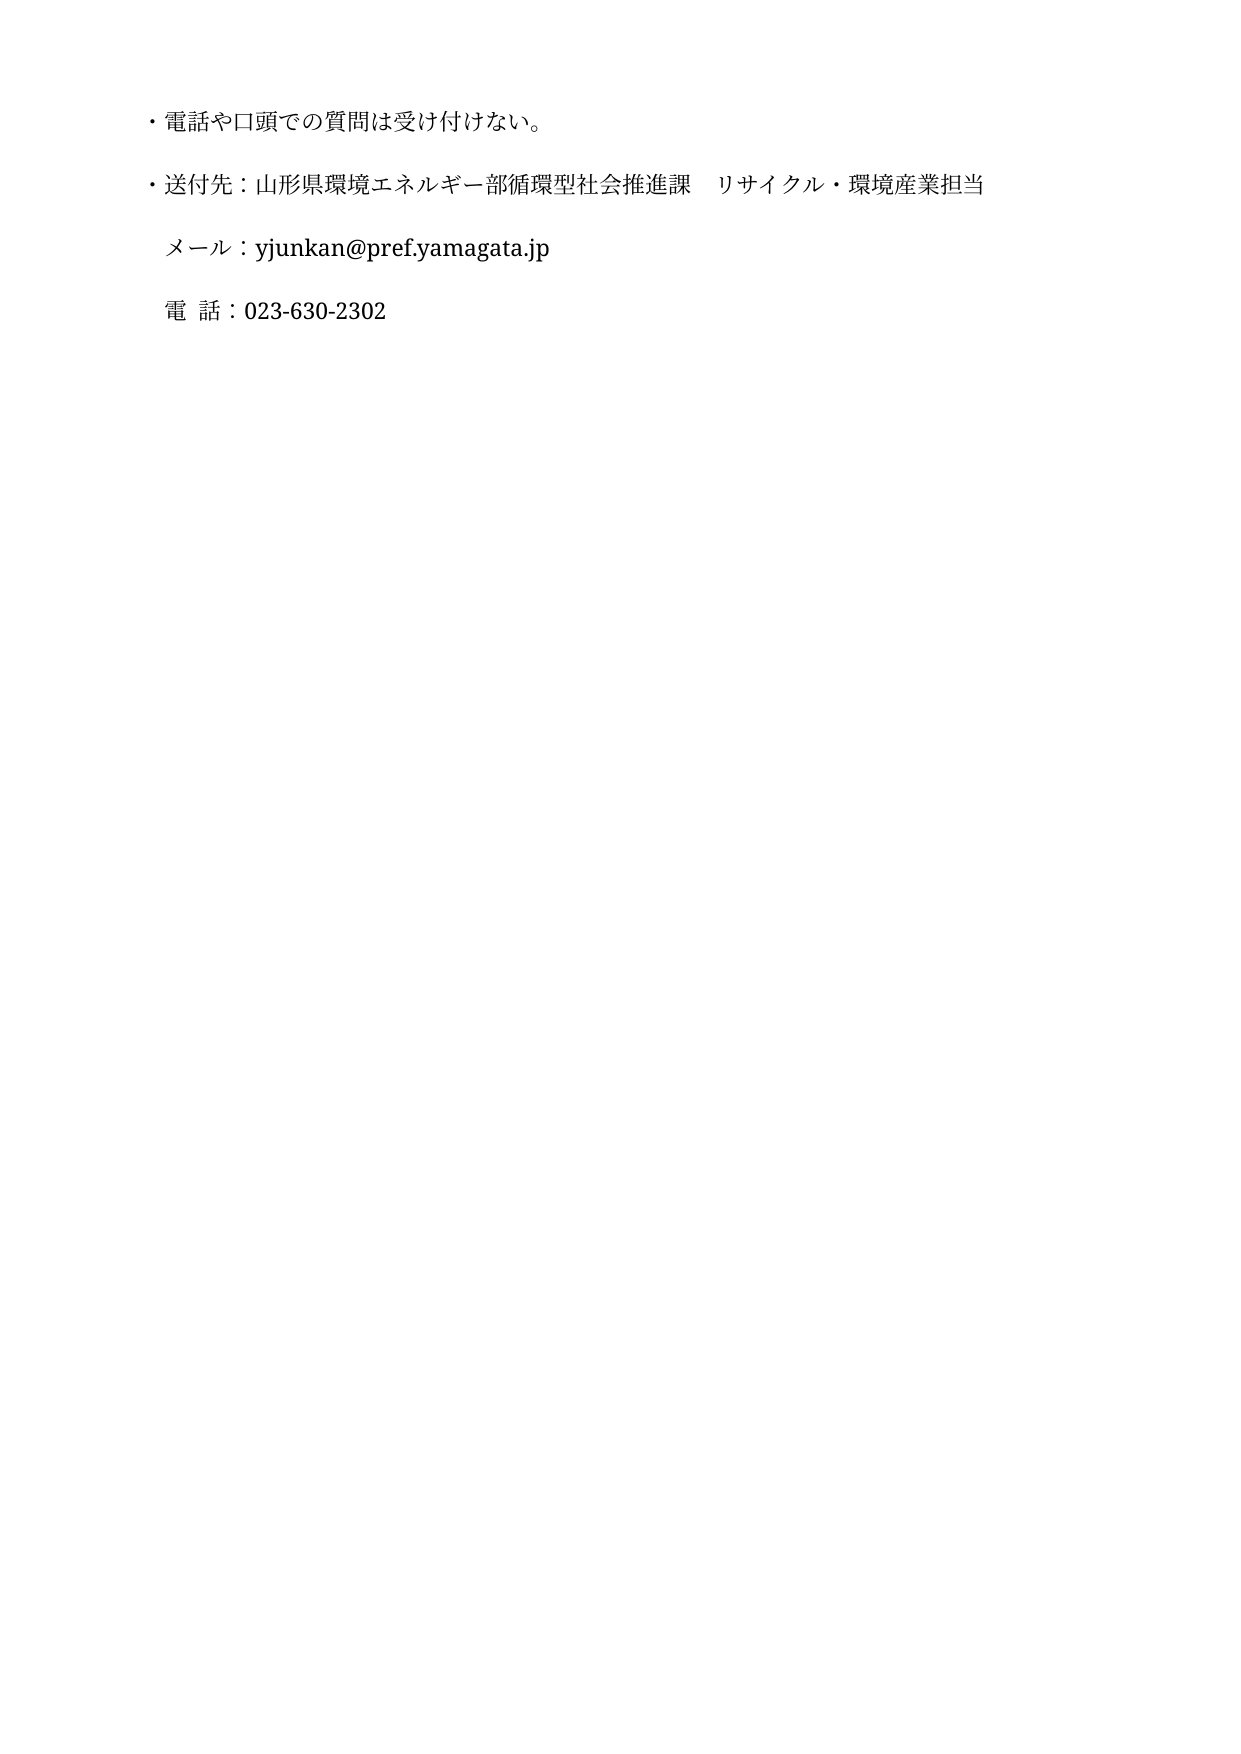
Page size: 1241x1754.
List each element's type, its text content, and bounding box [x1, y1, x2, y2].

text ・電話や口頭での質問は受け付けない。 [118, 89, 1122, 152]
text 電話：023-630-2302 [118, 278, 1122, 341]
text ・送付先：山形県環境エネルギー部循環型社会推進課 リサイクル・環境産業担当 [118, 152, 1152, 215]
text メール：yjunkan@pref.yamagata.jp [118, 215, 1122, 278]
